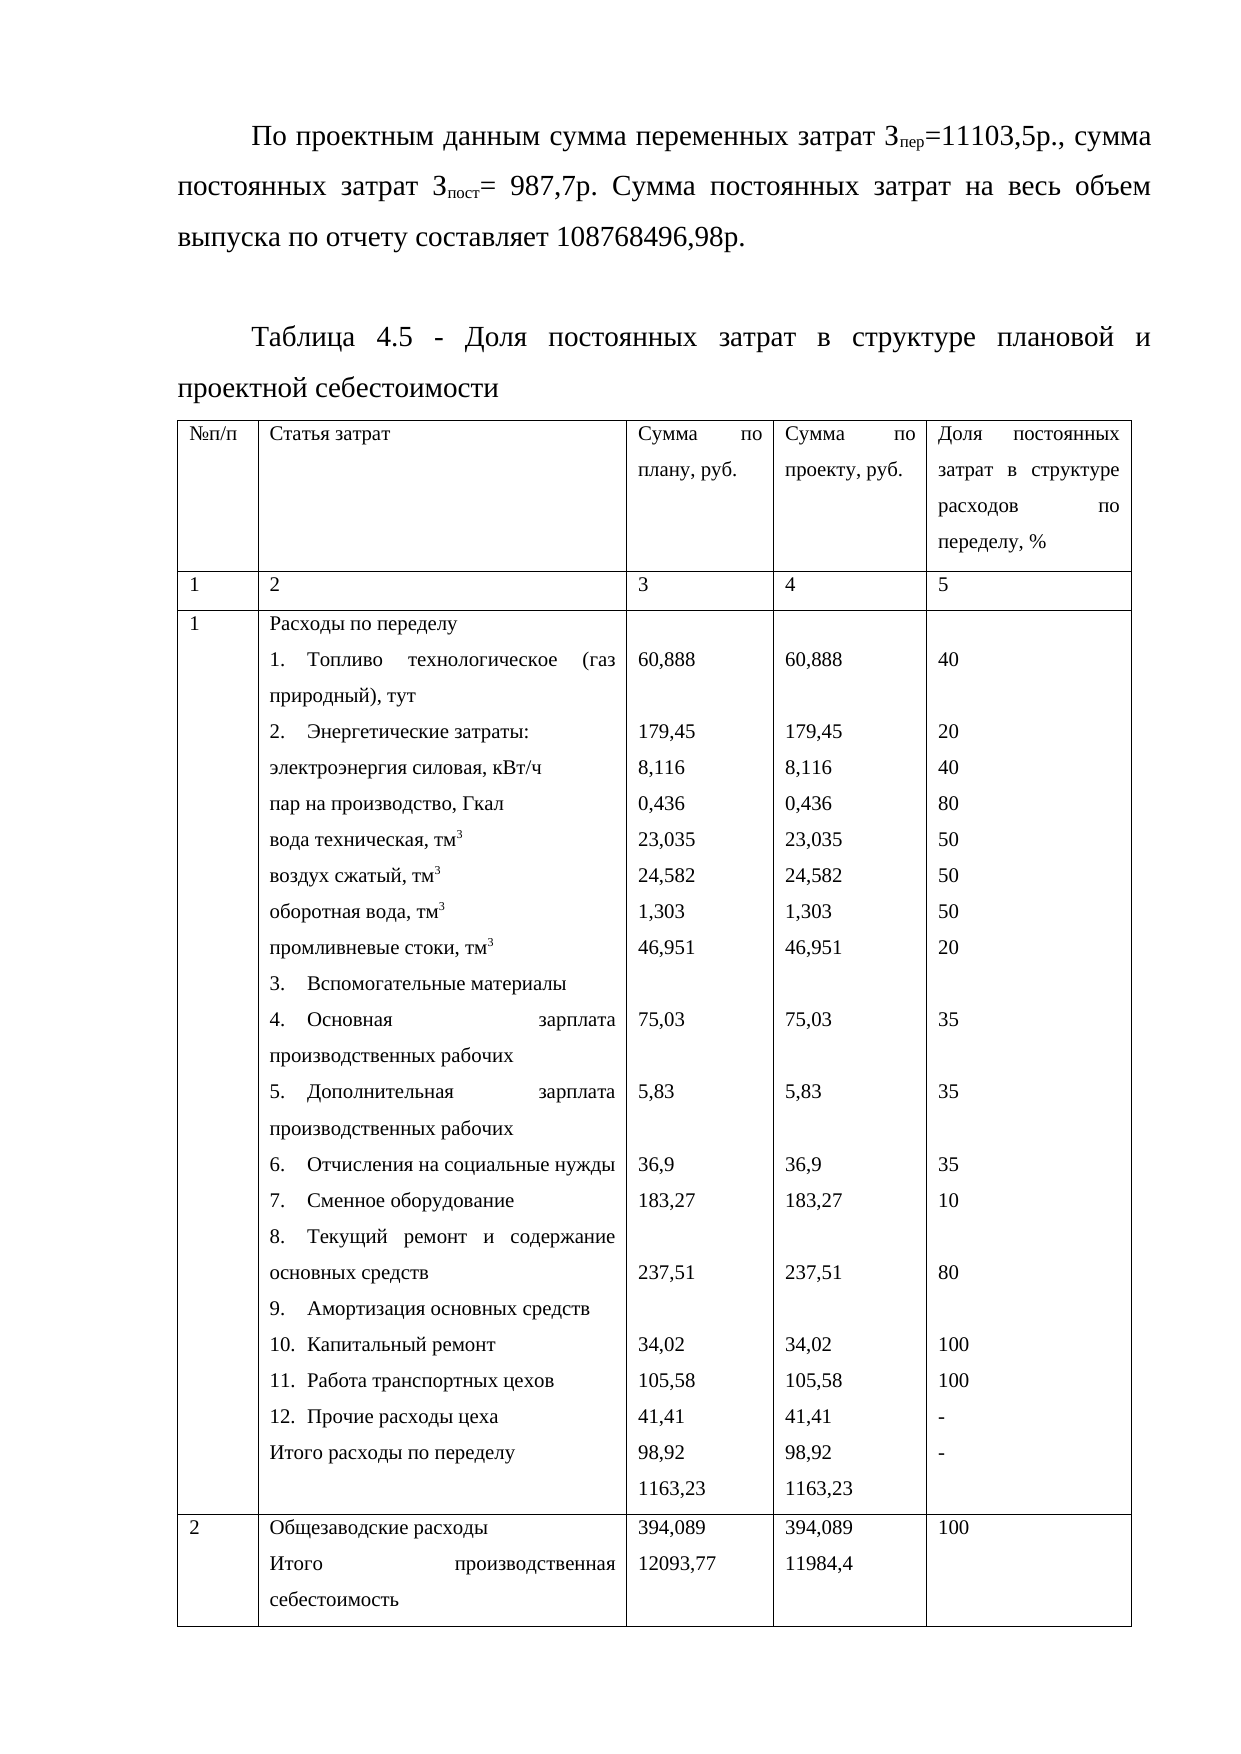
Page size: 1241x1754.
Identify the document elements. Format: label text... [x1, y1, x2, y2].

table_header №п/п [178, 421, 258, 571]
text Таблица 4.5 - Доля постоянных затрат в структуре плановой и проектной себестоимости [177, 319, 1152, 403]
table_cell 3 [627, 572, 773, 610]
table_cell 394,089 11984,4 [774, 1515, 926, 1626]
table_cell 394,089 12093,77 [627, 1515, 773, 1626]
table_header Статья затрат [259, 421, 626, 571]
table_cell 4 [774, 572, 926, 610]
table_cell Расходы по переделу Топливо технологическое (газ природный), тут Энергетические затраты: электроэнергия силовая, кВт/ч пар на производство, Гкал вода техническая, тм3 воздух сжатый, тм3 оборотная вода, тм3 промливневые стоки, тм3 Вспомогательные материалы Основная зарплата производственных рабочих Дополнительная зарплата производственных рабочих Отчисления на социальные нужды Сменное оборудование Текущий ремонт и содержание основных средств Амортизация основных средств Капитальный ремонт Работа транспортных цехов Прочие расходы цеха Итого расходы по переделу [259, 611, 626, 1514]
table_header Доля постоянных затрат в структуре расходов по переделу, % [927, 421, 1131, 571]
table_cell 100 [927, 1515, 1131, 1626]
table_cell 5 [927, 572, 1131, 610]
table_header Сумма по проекту, руб. [774, 421, 926, 571]
table_cell 1 [178, 611, 258, 1514]
table_cell 2 [259, 572, 626, 610]
table_cell 40 20 40 80 50 50 50 20 35 35 35 10 80 100 100 - - [927, 611, 1131, 1514]
table_cell Общезаводские расходы Итого производственная себестоимость [259, 1515, 626, 1626]
table_cell 60,888 179,45 8,116 0,436 23,035 24,582 1,303 46,951 75,03 5,83 36,9 183,27 237,51 34,02 105,58 41,41 98,92 1163,23 [627, 611, 773, 1514]
table_header Сумма по плану, руб. [627, 421, 773, 571]
table_cell 2 [178, 1515, 258, 1626]
table_cell 60,888 179,45 8,116 0,436 23,035 24,582 1,303 46,951 75,03 5,83 36,9 183,27 237,51 34,02 105,58 41,41 98,92 1163,23 [774, 611, 926, 1514]
table_cell 1 [178, 572, 258, 610]
text По проектным данным сумма переменных затрат Зпер=11103,5р., сумма постоянных затрат Зпост= 987,7р. Сумма постоянных затрат на весь объем выпуска по отчету составляет 108768496,98р. [177, 118, 1152, 252]
